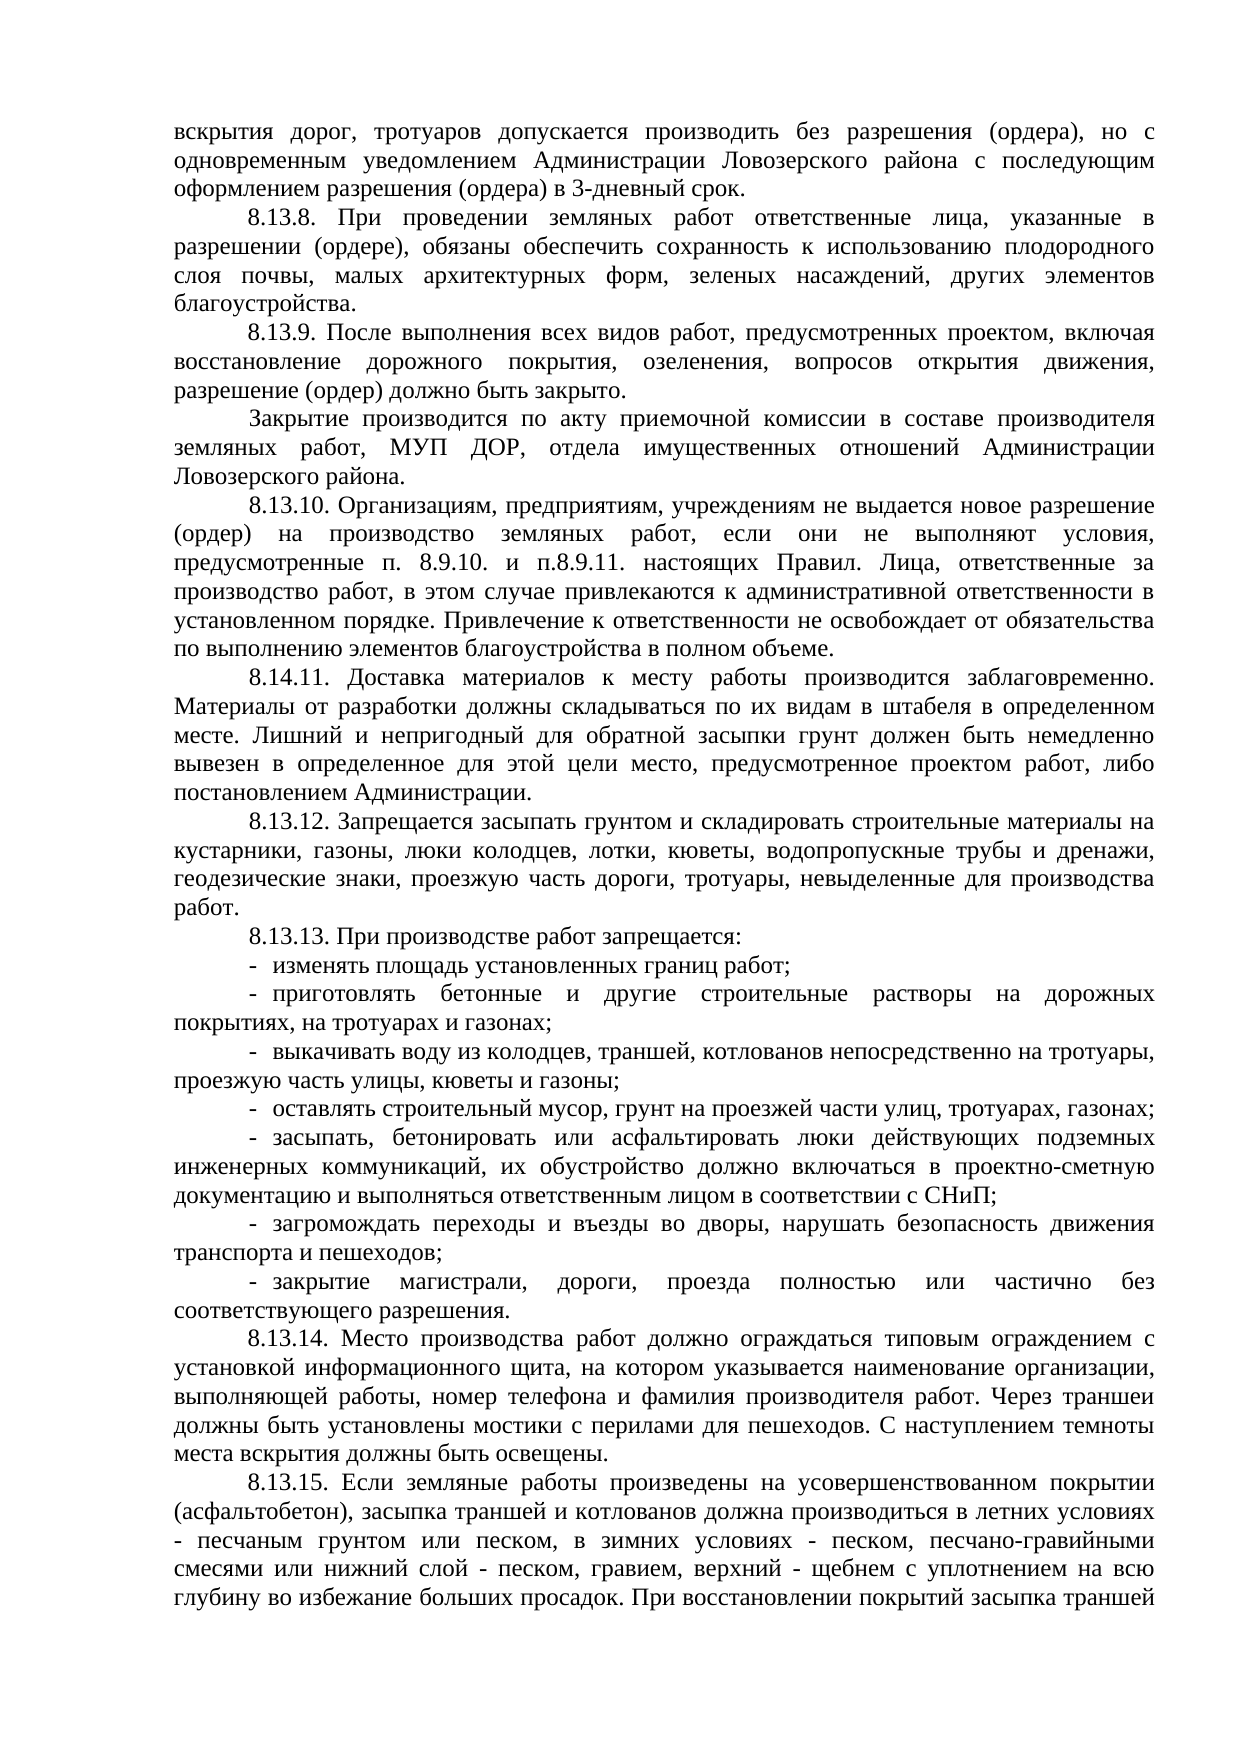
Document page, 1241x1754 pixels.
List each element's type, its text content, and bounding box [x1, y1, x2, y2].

list засыпать, бетонировать или асфальтировать люки действующих подземных инженерных коммуникаций, их обустройство должно включаться в проектно-сметную документацию и выполняться ответственным лицом в соответствии с СНиП; [173, 1122, 1156, 1208]
list выкачивать воду из колодцев, траншей, котлованов непосредственно на тротуары, проезжую часть улицы, кюветы и газоны; [173, 1036, 1156, 1093]
list загромождать переходы и въезды во дворы, нарушать безопасность движения транспорта и пешеходов; [173, 1208, 1156, 1266]
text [173, 1467, 1156, 1611]
text 8.13.14. Место производства работ должно ограждаться типовым ограждением с установкой информационного щита, на котором указывается наименование организации, выполняющей работы, номер телефона и фамилия производителя работ. Через траншеи должны быть установлены мостики с перилами для пешеходов. С наступлением темноты места вскрытия должны быть освещены. [173, 1323, 1156, 1467]
text 8.13.9. После выполнения всех видов работ, предусмотренных проектом, включая восстановление дорожного покрытия, озеленения, вопросов открытия движения, разрешение (ордер) должно быть закрыто. [173, 317, 1156, 403]
text 8.14.11. Доставка материалов к месту работы производится заблаговременно. Материалы от разработки должны складываться по их видам в штабеля в определенном месте. Лишний и непригодный для обратной засыпки грунт должен быть немедленно вывезен в определенное для этой цели место, предусмотренное проектом работ, либо постановлением Администрации. [173, 662, 1156, 806]
text 8.13.8. При проведении земляных работ ответственные лица, указанные в разрешении (ордере), обязаны обеспечить сохранность к использованию плодородного слоя почвы, малых архитектурных форм, зеленых насаждений, других элементов благоустройства. [173, 202, 1156, 317]
list оставлять строительный мусор, грунт на проезжей части улиц, тротуарах, газонах; [173, 1093, 1156, 1122]
list изменять площадь установленных границ работ; [173, 950, 1156, 978]
list приготовлять бетонные и другие строительные растворы на дорожных покрытиях, на тротуарах и газонах; [173, 978, 1156, 1036]
text 8.13.13. При производстве работ запрещается: [173, 921, 1156, 950]
list закрытие магистрали, дороги, проезда полностью или частично без соответствующего разрешения. [173, 1266, 1156, 1323]
text 8.13.10. Организациям, предприятиям, учреждениям не выдается новое разрешение (ордер) на производство земляных работ, если они не выполняют условия, предусмотренные п. 8.9.10. и п.8.9.11. настоящих Правил. Лица, ответственные за производство работ, в этом случае привлекаются к административной ответственности в установленном порядке. Привлечение к ответственности не освобождает от обязательства по выполнению элементов благоустройства в полном объеме. [173, 490, 1156, 662]
text 8.13.12. Запрещается засыпать грунтом и складировать строительные материалы на кустарники, газоны, люки колодцев, лотки, кюветы, водопропускные трубы и дренажи, геодезические знаки, проезжую часть дороги, тротуары, невыделенные для производства работ. [173, 806, 1156, 921]
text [173, 116, 1156, 202]
text Закрытие производится по акту приемочной комиссии в составе производителя земляных работ, МУП ДОР, отдела имущественных отношений Администрации Ловозерского района. [173, 403, 1156, 490]
